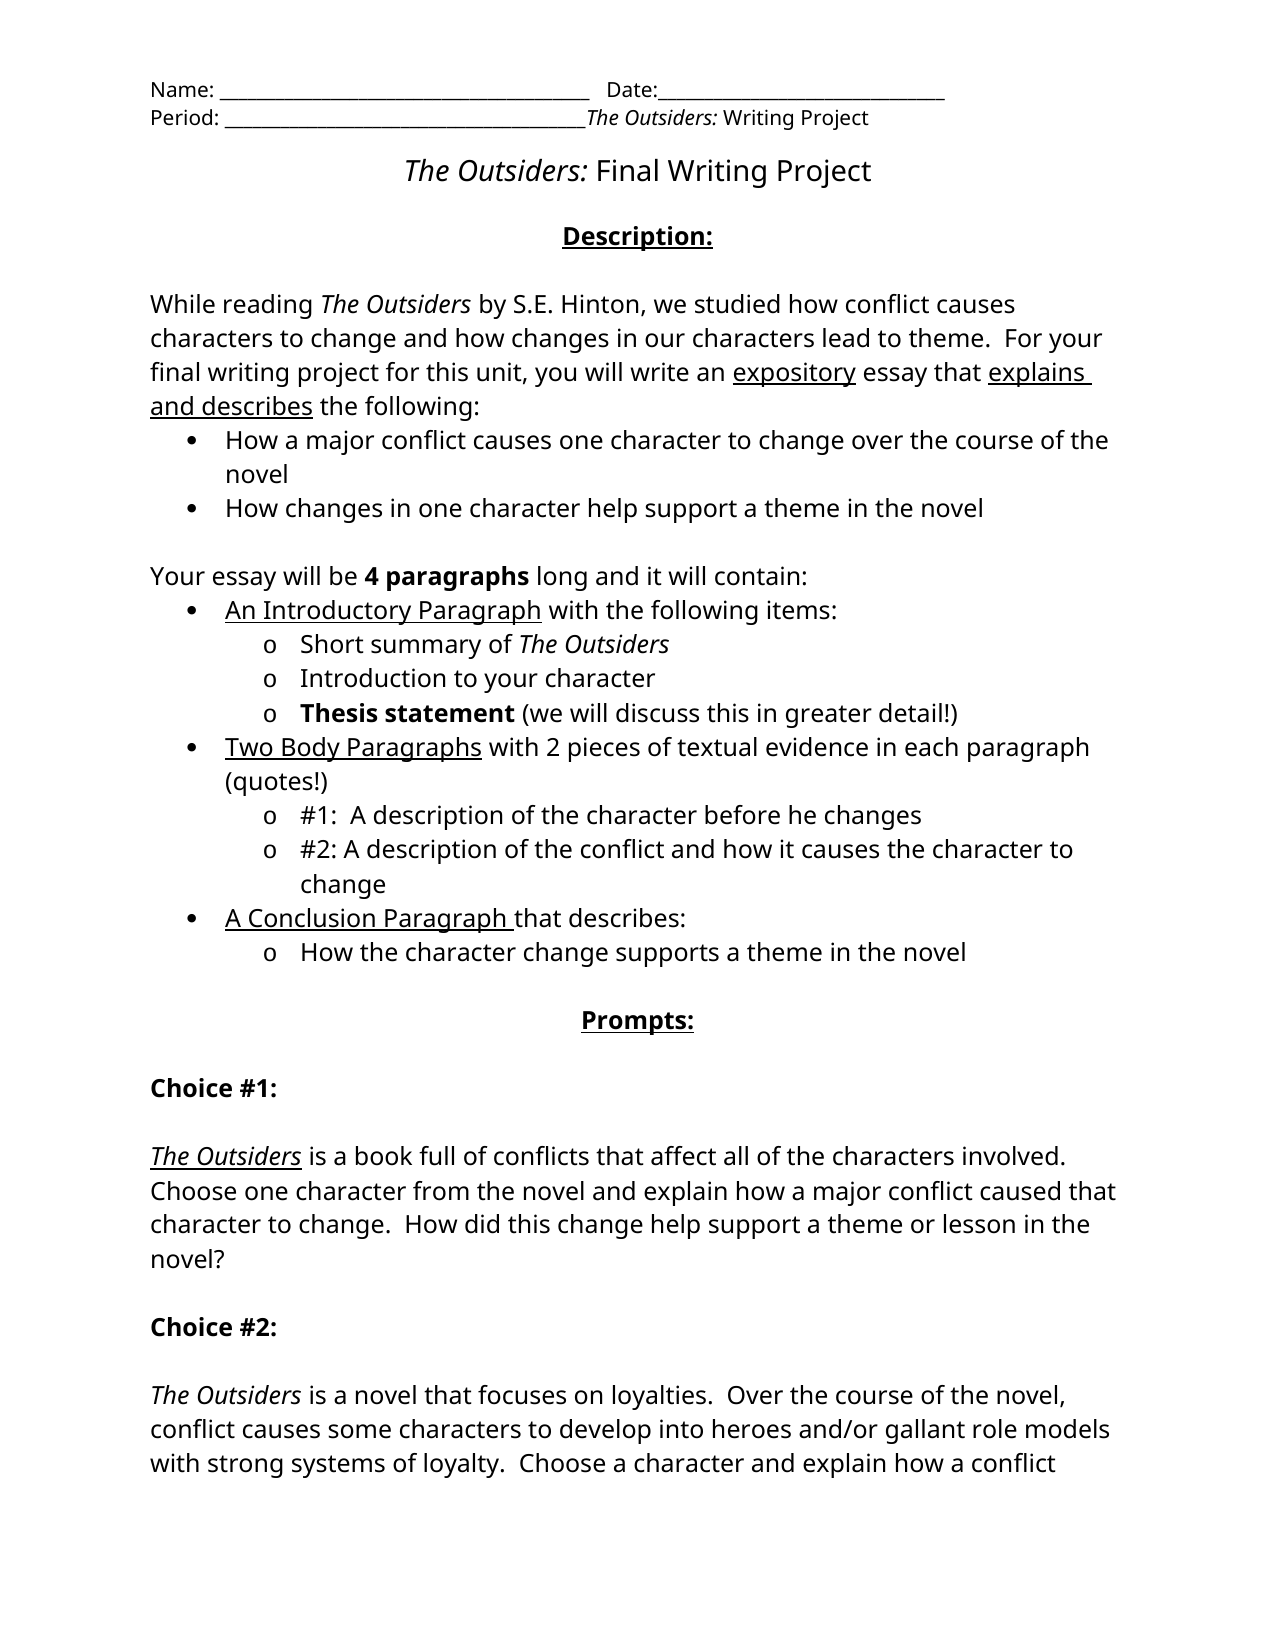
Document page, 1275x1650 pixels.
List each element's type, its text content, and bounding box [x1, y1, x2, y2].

text Choice #2: [150, 1309, 1125, 1343]
text The Outsiders: Final Writing Project [150, 150, 1125, 190]
list Introduction to your character [262, 661, 1125, 695]
text Your essay will be 4 paragraphs long and it will contain: [150, 559, 1125, 593]
text The Outsiders is a book full of conflicts that affect all of the characters involved. Choose one character from the novel and explain how a major conflict caused that character to change. How did this change help support a theme or lesson in the novel? [150, 1139, 1125, 1275]
list An Introductory Paragraph with the following items: [187, 593, 1125, 627]
list Two Body Paragraphs with 2 pieces of textual evidence in each paragraph (quotes!) [187, 730, 1125, 798]
list How a major conflict causes one character to change over the course of the novel [187, 422, 1125, 491]
list #1: A description of the character before he changes [262, 798, 1125, 832]
text Description: [150, 218, 1125, 252]
list Short summary of The Outsiders [262, 627, 1125, 661]
list Thesis statement (we will discuss this in greater detail!) [262, 695, 1125, 730]
list How changes in one character help support a theme in the novel [187, 491, 1125, 525]
list #2: A description of the conflict and how it causes the character to change [262, 832, 1125, 900]
list How the character change supports a theme in the novel [262, 934, 1125, 969]
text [150, 1377, 1125, 1480]
text While reading The Outsiders by S.E. Hinton, we studied how conflict causes characters to change and how changes in our characters lead to theme. For your final writing project for this unit, you will write an expository essay that explains and describes the following: [150, 286, 1125, 422]
text Prompts: [150, 1003, 1125, 1037]
list A Conclusion Paragraph that describes: [187, 900, 1125, 934]
text Choice #1: [150, 1071, 1125, 1105]
